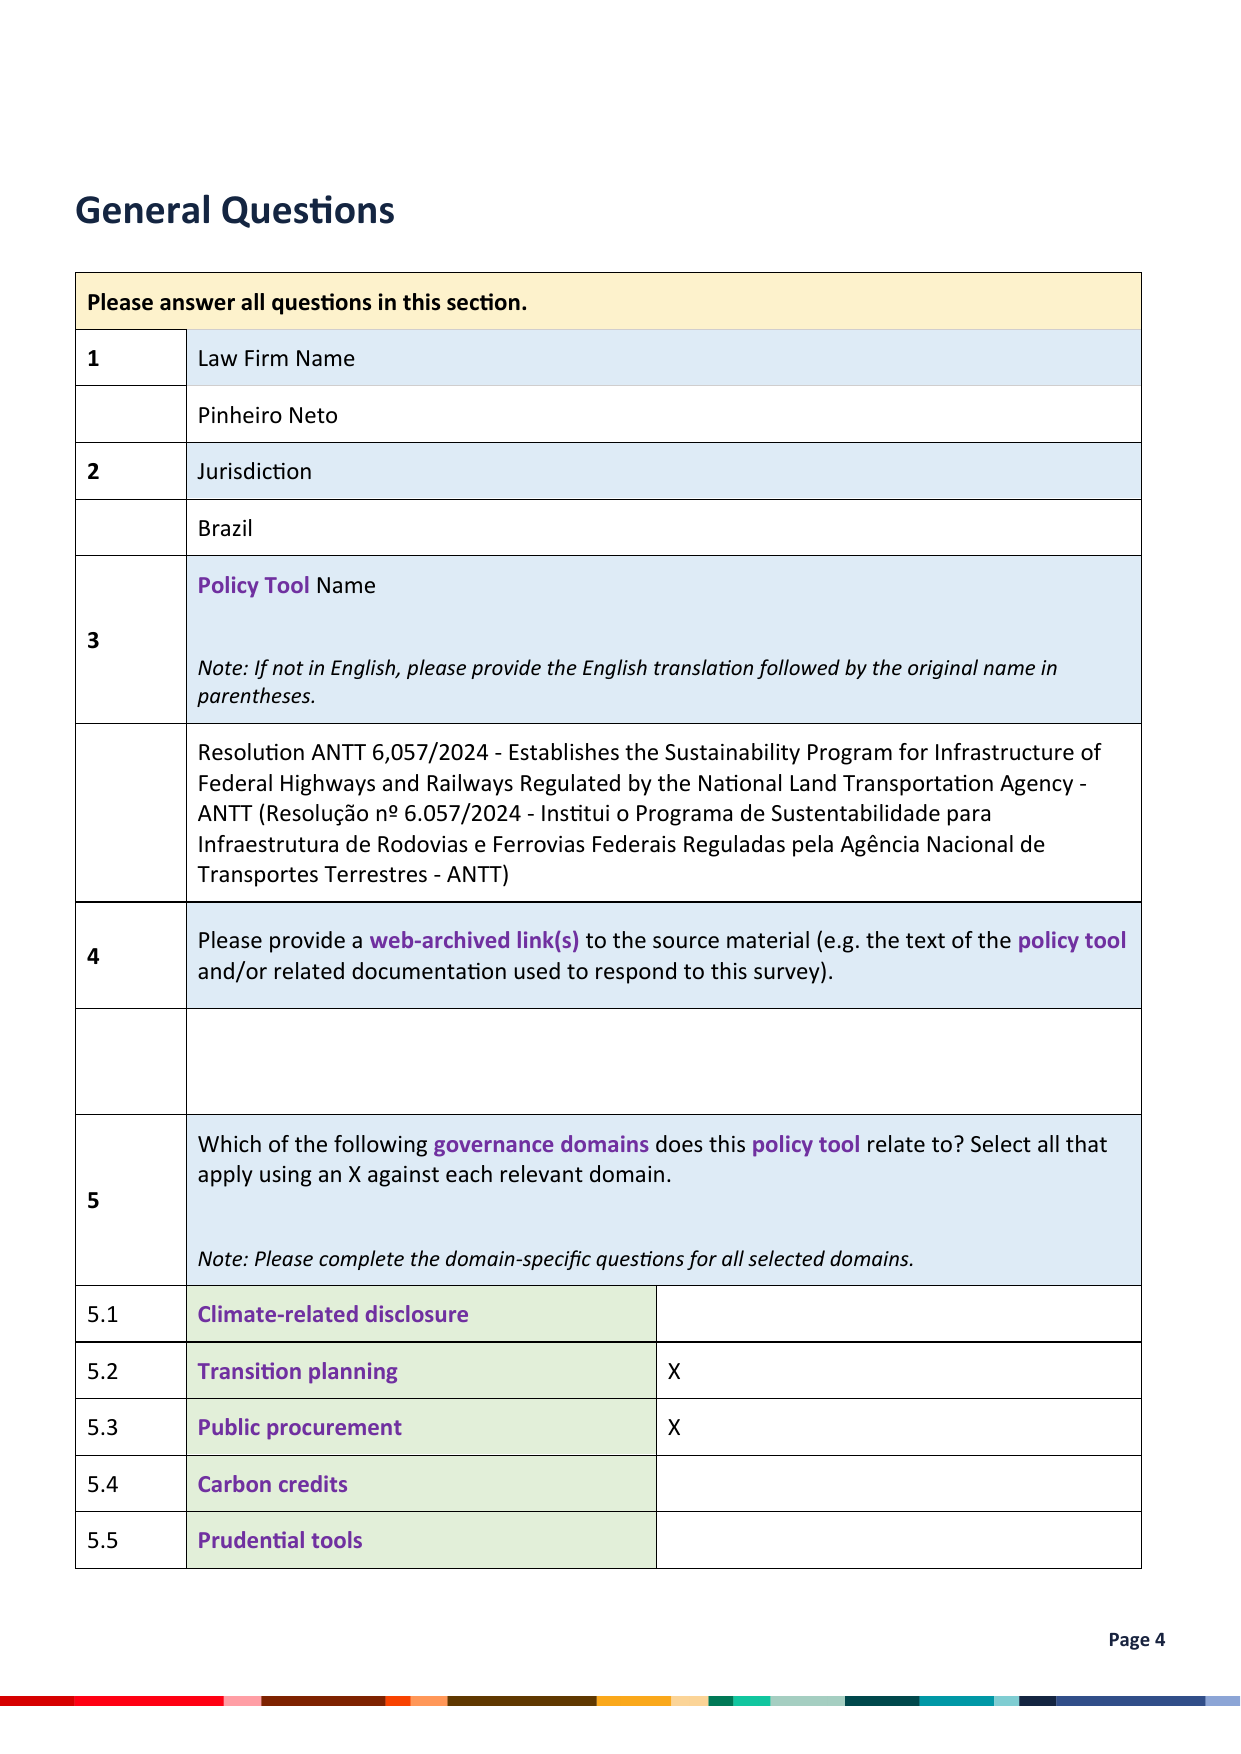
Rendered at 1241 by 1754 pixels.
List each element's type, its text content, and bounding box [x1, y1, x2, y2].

table_cell 1 [76, 330, 186, 385]
table_cell Prudential tools [187, 1512, 656, 1568]
table_cell Pinheiro Neto [187, 386, 1141, 442]
table_cell 5.2 [76, 1343, 186, 1398]
table_header Please answer all questions in this section. [76, 273, 1141, 329]
table_cell Public procurement [187, 1399, 656, 1454]
table_cell 5.5 [76, 1512, 186, 1568]
table_cell [76, 500, 186, 555]
table_cell Please provide a web-archived link(s) to the source material (e.g. the text of the policy tool and/or related documentation used to respond to this survey). [187, 903, 1141, 1008]
table_cell Transition planning [187, 1343, 656, 1398]
table_cell [76, 386, 186, 442]
table_cell Resolution ANTT 6,057/2024 - Establishes the Sustainability Program for Infrastructure of Federal Highways and Railways Regulated by the National Land Transportation Agency - ANTT (Resolução nº 6.057/2024 - Institui o Programa de Sustentabilidade para Infraestrutura de Rodovias e Ferrovias Federais Reguladas pela Agência Nacional de Transportes Terrestres - ANTT) [187, 724, 1141, 901]
table_cell [76, 724, 186, 901]
table_cell [187, 1009, 1141, 1114]
table_cell Carbon credits [187, 1456, 656, 1511]
table_cell 5 [76, 1115, 186, 1285]
table_cell Policy Tool Name Note: If not in English, please provide the English translation followed by the original name in parentheses. [187, 556, 1141, 723]
table_cell 5.3 [76, 1399, 186, 1454]
table_cell Jurisdiction [187, 443, 1141, 498]
table_cell [657, 1512, 1141, 1568]
table_cell X [657, 1399, 1141, 1454]
table_cell Law Firm Name [187, 330, 1141, 385]
table_cell [657, 1456, 1141, 1511]
table_cell [76, 1009, 186, 1114]
table_cell Which of the following governance domains does this policy tool relate to? Select all that apply using an X against each relevant domain. Note: Please complete the domain-specific questions for all selected domains. [187, 1115, 1141, 1285]
table_cell Climate-related disclosure [187, 1286, 656, 1341]
table_cell 5.4 [76, 1456, 186, 1511]
picture [0, 1696, 1241, 1706]
table_cell [657, 1286, 1141, 1341]
table_cell Brazil [187, 500, 1141, 555]
table_cell 5.1 [76, 1286, 186, 1341]
table_cell 2 [76, 443, 186, 498]
table_cell 4 [76, 903, 186, 1008]
table_cell 3 [76, 556, 186, 723]
table_cell X [657, 1343, 1141, 1398]
subtitle General Questions [75, 183, 1165, 234]
